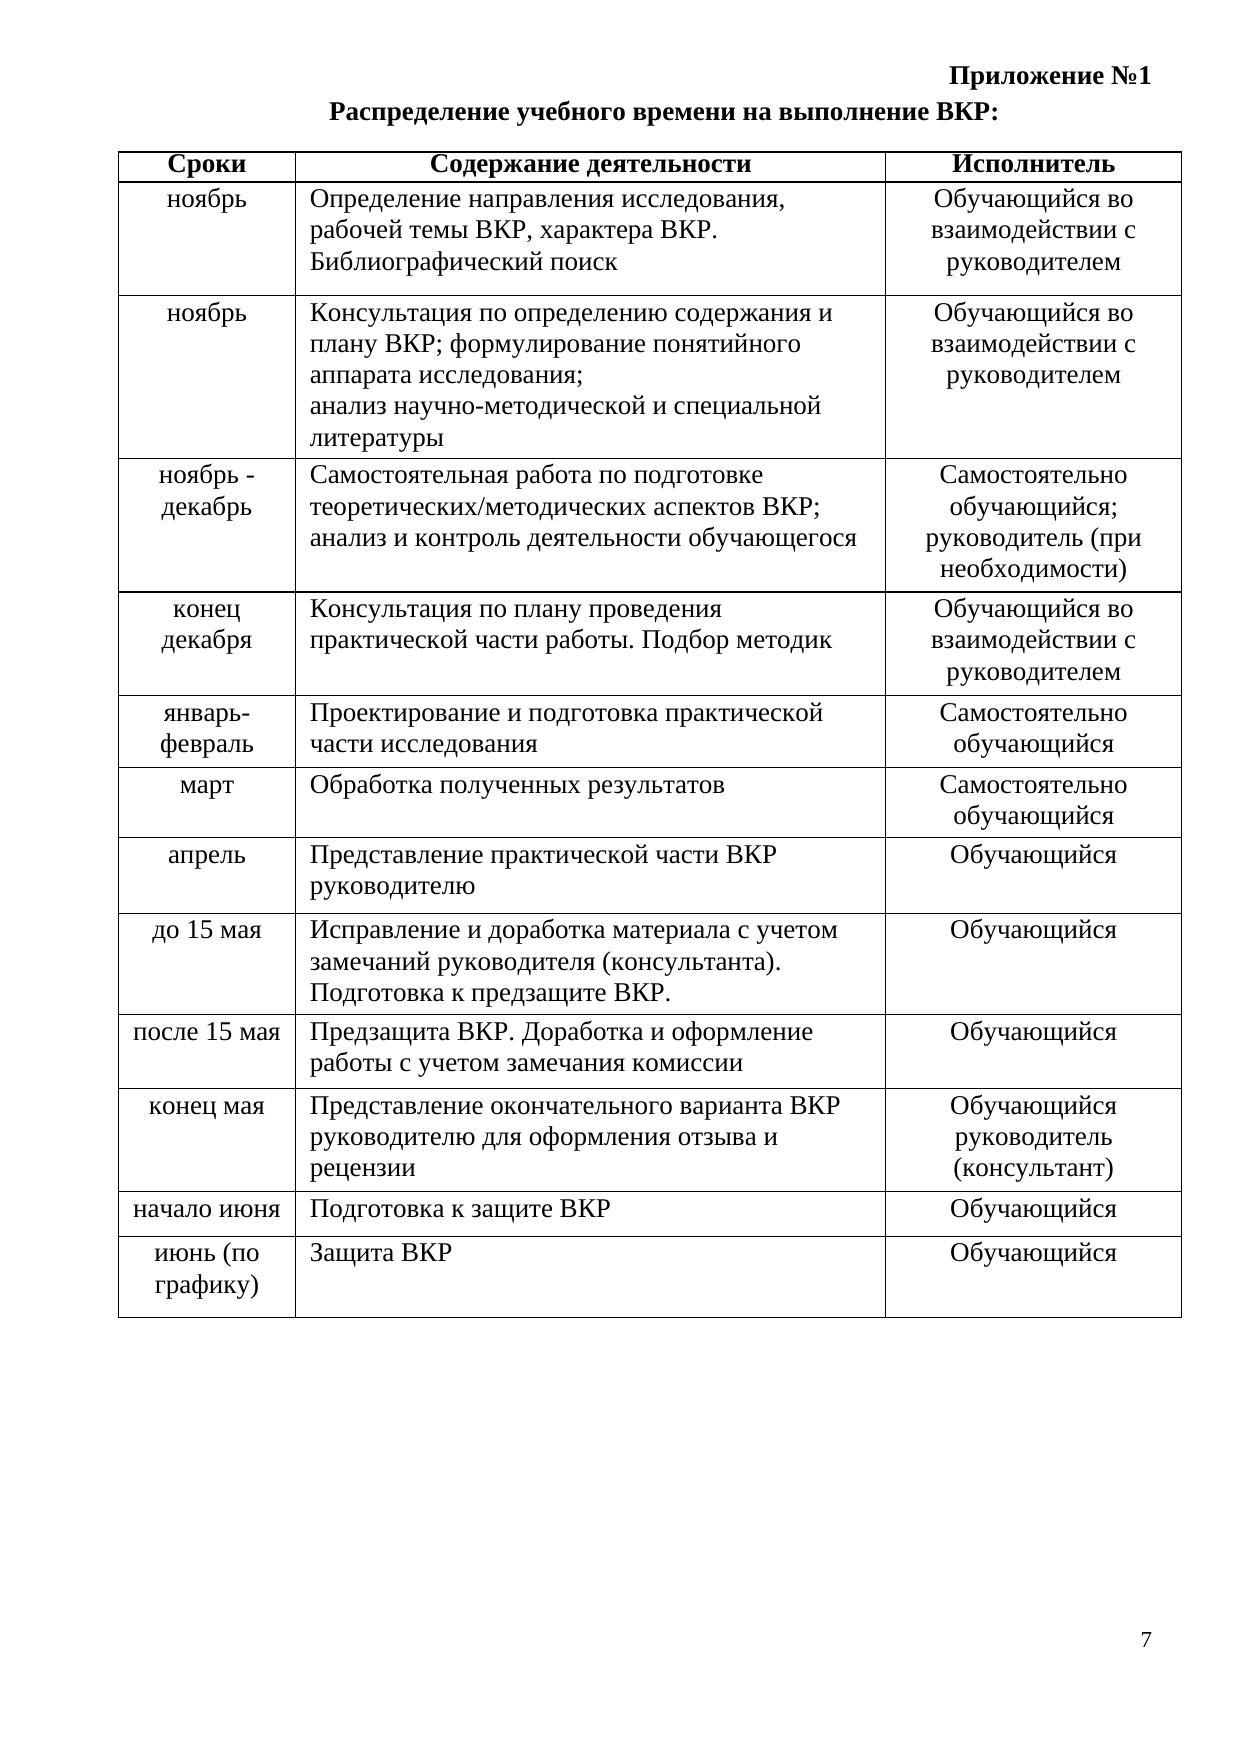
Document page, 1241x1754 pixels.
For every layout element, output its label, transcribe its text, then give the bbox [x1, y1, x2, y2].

table_cell Самостоятельно обучающийся; руководитель (при необходимости) [886, 459, 1181, 591]
table_cell ноябрь [119, 183, 295, 295]
table_cell Обучающийся во взаимодействии с руководителем [886, 593, 1181, 695]
table_cell Самостоятельная работа по подготовке теоретических/методических аспектов ВКР; анализ и контроль деятельности обучающегося [296, 459, 885, 591]
table_cell ноябрь - декабрь [119, 459, 295, 591]
table_cell Самостоятельно обучающийся [886, 768, 1181, 837]
table_cell март [119, 768, 295, 837]
table_cell январь- февраль [119, 696, 295, 767]
table_cell Самостоятельно обучающийся [886, 696, 1181, 767]
table_cell конец мая [119, 1089, 295, 1191]
table_cell Проектирование и подготовка практической части исследования [296, 696, 885, 767]
table_cell Обучающийся [886, 914, 1181, 1014]
table_cell Обработка полученных результатов [296, 768, 885, 837]
table_cell Подготовка к защите ВКР [296, 1192, 885, 1236]
table_header Содержание деятельности [296, 153, 885, 181]
text Распределение учебного времени на выполнение ВКР: [177, 95, 1152, 126]
table_cell Предзащита ВКР. Доработка и оформление работы с учетом замечания комиссии [296, 1015, 885, 1088]
table_cell Обучающийся [886, 1192, 1181, 1236]
table_cell Исправление и доработка материала с учетом замечаний руководителя (консультанта). Подготовка к предзащите ВКР. [296, 914, 885, 1014]
table_header Сроки [119, 153, 295, 181]
table_cell Обучающийся [886, 1015, 1181, 1088]
table_cell Обучающийся [886, 838, 1181, 912]
table_cell Представление окончательного варианта ВКР руководителю для оформления отзыва и рецензии [296, 1089, 885, 1191]
table_cell Определение направления исследования, рабочей темы ВКР, характера ВКР. Библиографический поиск [296, 183, 885, 295]
table_cell конец декабря [119, 593, 295, 695]
table_cell начало июня [119, 1192, 295, 1236]
text Приложение №1 [177, 59, 1152, 90]
table_cell апрель [119, 838, 295, 912]
table_cell Защита ВКР [296, 1237, 885, 1317]
table_cell Представление практической части ВКР руководителю [296, 838, 885, 912]
table_cell Обучающийся во взаимодействии с руководителем [886, 296, 1181, 458]
table_cell июнь (по графику) [119, 1237, 295, 1317]
table_cell ноябрь [119, 296, 295, 458]
table_cell после 15 мая [119, 1015, 295, 1088]
table_cell Консультация по плану проведения практической части работы. Подбор методик [296, 593, 885, 695]
table_cell до 15 мая [119, 914, 295, 1014]
table_cell Обучающийся руководитель (консультант) [886, 1089, 1181, 1191]
table_cell Обучающийся [886, 1237, 1181, 1317]
table_header Исполнитель [886, 153, 1181, 181]
table_cell Консультация по определению содержания и плану ВКР; формулирование понятийного аппарата исследования; анализ научно-методической и специальной литературы [296, 296, 885, 458]
table_cell Обучающийся во взаимодействии с руководителем [886, 183, 1181, 295]
